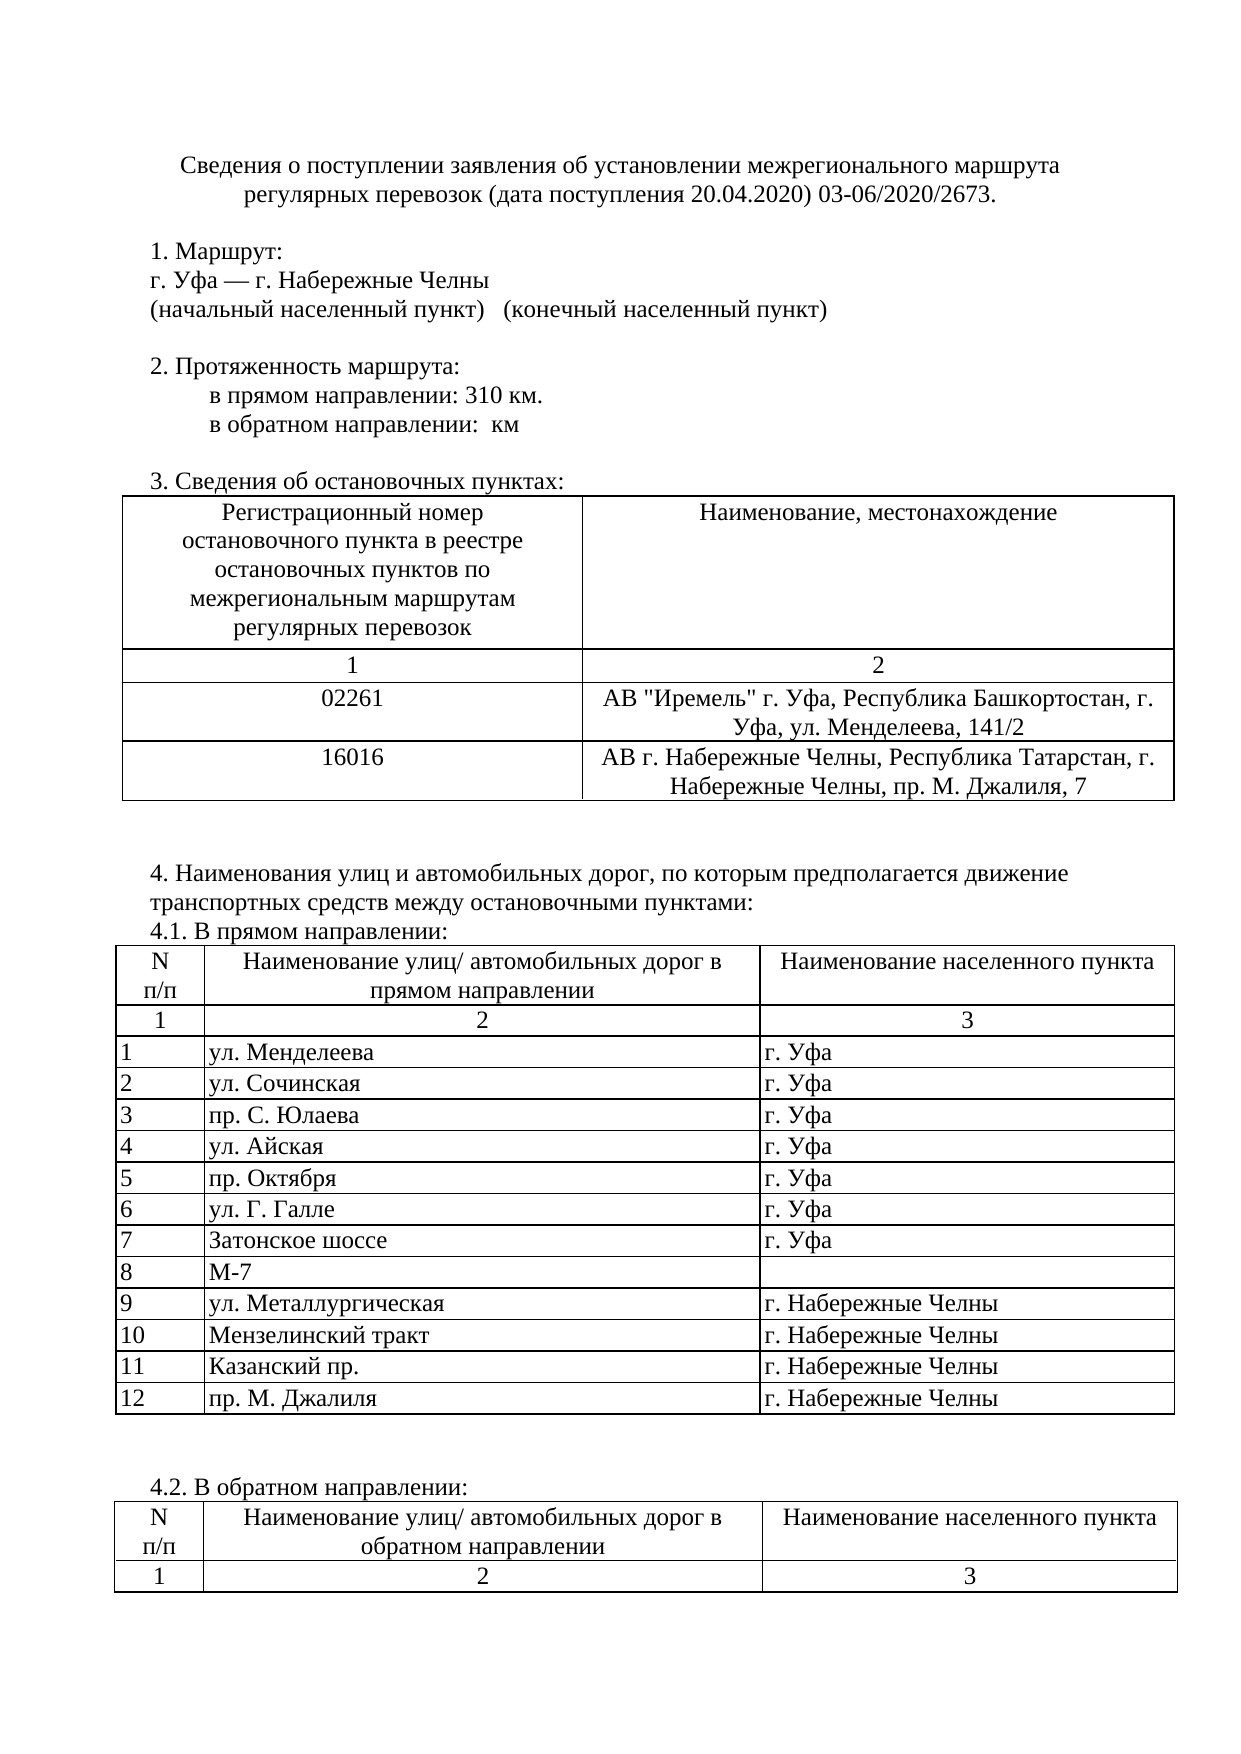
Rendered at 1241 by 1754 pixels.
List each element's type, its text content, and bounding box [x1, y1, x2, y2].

table_cell ул. Айская [205, 1131, 759, 1161]
table_cell 2 [204, 1561, 762, 1591]
table_header Наименование улиц/ автомобильных дорог в прямом направлении [205, 946, 759, 1004]
text в обратном направлении: км [150, 409, 1090, 437]
table_cell 5 [117, 1163, 204, 1193]
text 1. Маршрут: [150, 236, 1090, 265]
table_cell 3 [763, 1560, 1177, 1591]
table_cell г. Уфа [761, 1226, 1174, 1256]
table_cell г. Уфа [761, 1037, 1174, 1067]
table_cell 1 [117, 1037, 204, 1067]
table_cell 1 [123, 650, 582, 681]
table_cell г. Уфа [761, 1163, 1174, 1193]
table_cell [761, 1257, 1174, 1287]
text г. Уфа — г. Набережные Челны [150, 265, 1090, 294]
table_cell 1 [115, 1561, 203, 1591]
table_cell 7 [117, 1226, 204, 1256]
table_cell 9 [117, 1289, 204, 1318]
table_cell 11 [117, 1352, 204, 1381]
table_cell пр. Октября [205, 1163, 759, 1193]
table_cell АВ "Иремель" г. Уфа, Республика Башкортостан, г. Уфа, ул. Менделеева, 141/2 [583, 683, 1173, 740]
text в прямом направлении: 310 км. [150, 380, 1090, 409]
table_cell г. Уфа [761, 1068, 1174, 1098]
table_cell 12 [117, 1383, 204, 1413]
table_cell ул. Сочинская [205, 1068, 759, 1098]
text Сведения о поступлении заявления об установлении межрегионального маршрута регулярных перевозок (дата поступления 20.04.2020) 03-06/2020/2673. [150, 150, 1090, 207]
table_cell Казанский пр. [205, 1352, 759, 1381]
table_cell г. Уфа [761, 1194, 1174, 1224]
table_cell г. Набережные Челны [761, 1289, 1174, 1318]
table_header Наименование улиц/ автомобильных дорог в обратном направлении [204, 1502, 762, 1560]
text 4.1. В прямом направлении: [150, 916, 1090, 945]
table_cell 4 [117, 1131, 204, 1161]
table_header N п/п [117, 946, 204, 1004]
table_cell г. Уфа [761, 1100, 1174, 1130]
table_cell 2 [117, 1068, 204, 1098]
text (начальный населенный пункт) (конечный населенный пункт) [150, 294, 1090, 322]
table_cell г. Набережные Челны [761, 1352, 1174, 1381]
table_cell М-7 [205, 1257, 759, 1287]
table_cell ул. Г. Галле [205, 1194, 759, 1224]
table_header Наименование населенного пункта [761, 946, 1174, 1004]
table_header Наименование, местонахождение [583, 497, 1173, 648]
table_header Наименование населенного пункта [763, 1502, 1177, 1560]
table_header N п/п [115, 1502, 203, 1560]
table_cell 10 [117, 1320, 204, 1350]
text 2. Протяженность маршрута: [150, 351, 1090, 380]
text 3. Сведения об остановочных пунктах: [150, 466, 1090, 495]
table_cell АВ г. Набережные Челны, Республика Татарстан, г. Набережные Челны, пр. М. Джалиля, 7 [583, 742, 1173, 799]
table_cell 3 [117, 1100, 204, 1130]
table_cell пр. М. Джалиля [205, 1383, 759, 1413]
table_cell 3 [761, 1006, 1174, 1035]
table_cell Мензелинский тракт [205, 1320, 759, 1350]
table_cell пр. С. Юлаева [205, 1100, 759, 1130]
table_cell 6 [117, 1194, 204, 1224]
table_cell 1 [117, 1006, 204, 1035]
table_cell 2 [583, 650, 1173, 681]
table_cell 8 [117, 1257, 204, 1287]
text 4.2. В обратном направлении: [150, 1472, 1090, 1501]
table_cell 16016 [123, 742, 582, 799]
table_cell ул. Менделеева [205, 1037, 759, 1067]
table_cell 02261 [123, 683, 582, 740]
table_header Регистрационный номер остановочного пункта в реестре остановочных пунктов по межрегиональным маршрутам регулярных перевозок [123, 497, 582, 648]
text 4. Наименования улиц и автомобильных дорог, по которым предполагается движение транспортных средств между остановочными пунктами: [150, 858, 1090, 916]
table_cell 2 [205, 1006, 759, 1035]
table_cell г. Уфа [761, 1131, 1174, 1161]
table_cell Затонское шоссе [205, 1226, 759, 1256]
table_cell ул. Металлургическая [205, 1289, 759, 1318]
table_cell г. Набережные Челны [761, 1383, 1174, 1413]
table_cell г. Набережные Челны [761, 1320, 1174, 1350]
